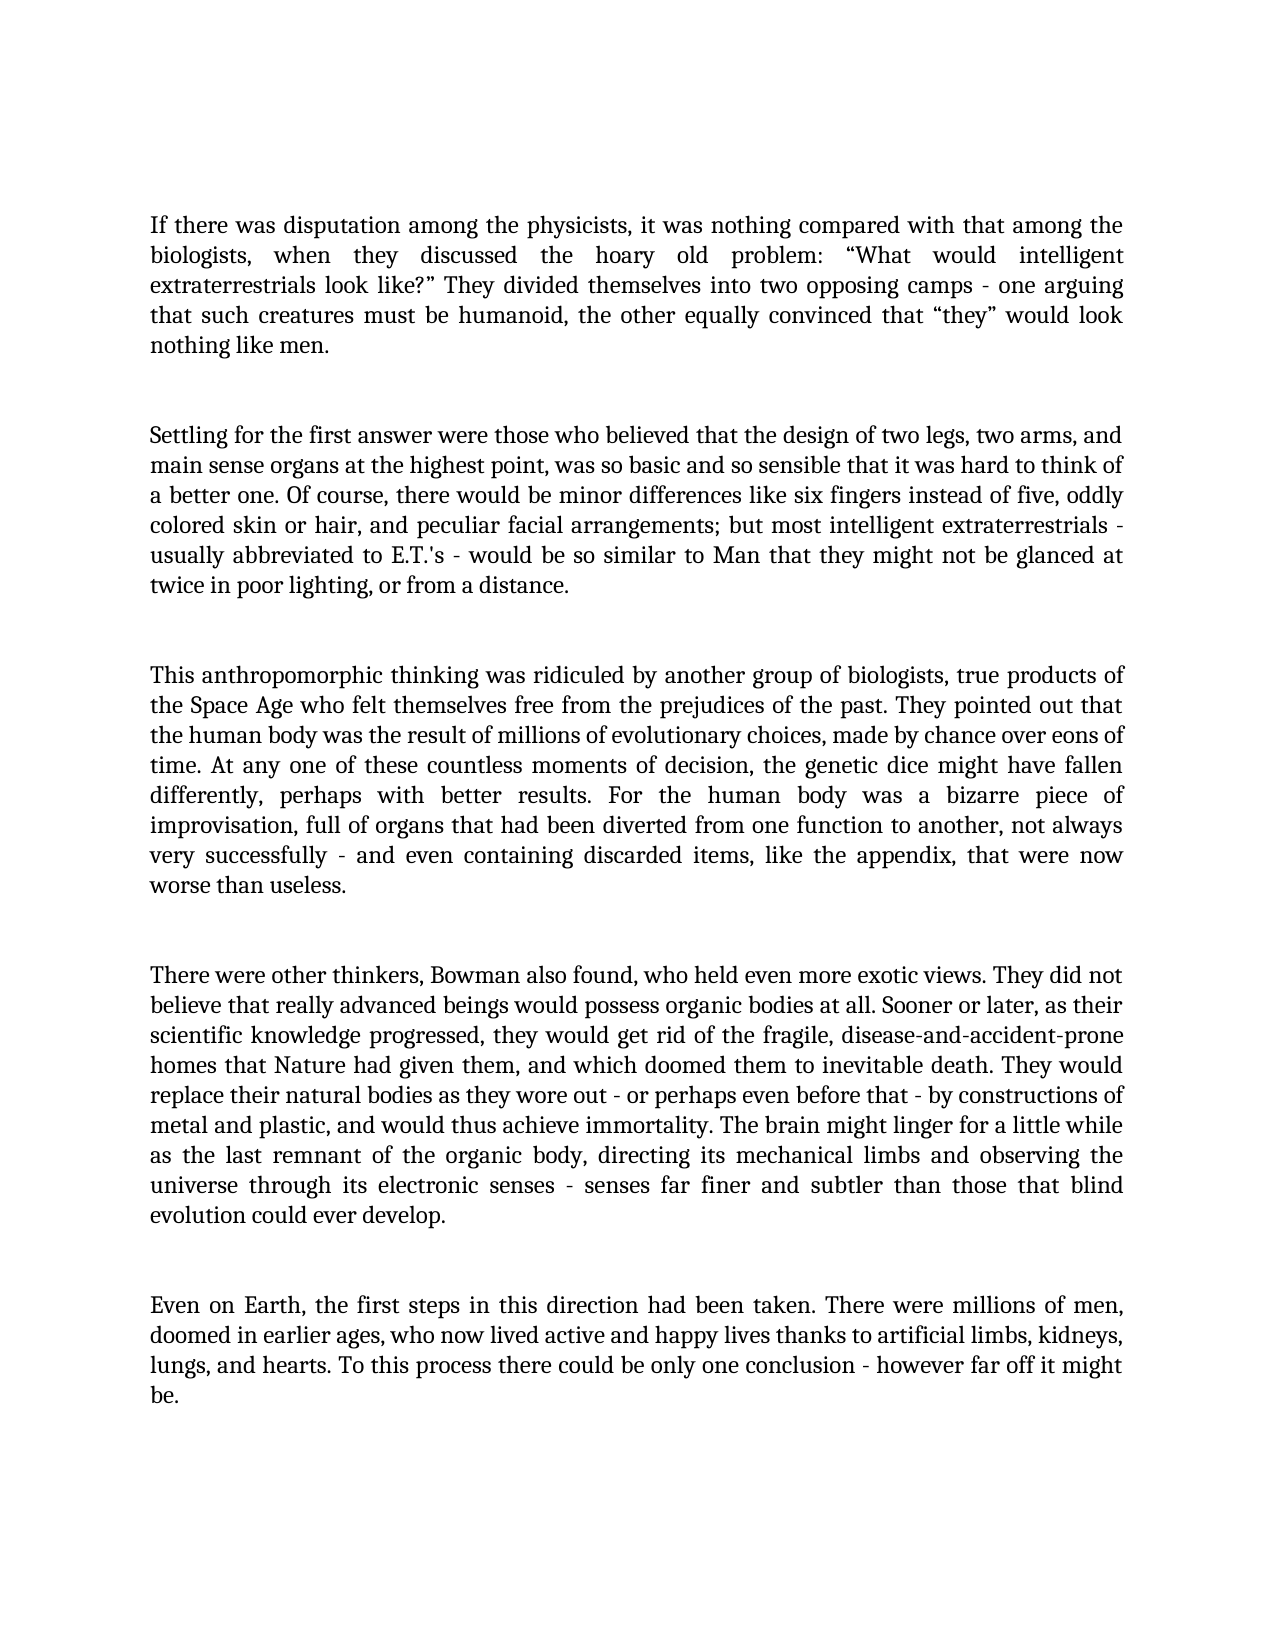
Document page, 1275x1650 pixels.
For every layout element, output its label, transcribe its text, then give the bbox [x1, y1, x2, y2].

text This anthropomorphic thinking was ridiculed by another group of biologists, true products of the Space Age who felt themselves free from the prejudices of the past. They pointed out that the human body was the result of millions of evolutionary choices, made by chance over eons of time. At any one of these countless moments of decision, the genetic dice might have fallen differently, perhaps with better results. For the human body was a bizarre piece of improvisation, full of organs that had been diverted from one function to another, not always very successfully - and even containing discarded items, like the appendix, that were now worse than useless. [150, 660, 1125, 900]
text Even on Earth, the first steps in this direction had been taken. There were millions of men, doomed in earlier ages, who now lived active and happy lives thanks to artificial limbs, kidneys, lungs, and hearts. To this process there could be only one conclusion - however far off it might be. [150, 1290, 1125, 1410]
text Settling for the first answer were those who believed that the design of two legs, two arms, and main sense organs at the highest point, was so basic and so sensible that it was hard to think of a better one. Of course, there would be minor differences like six fingers instead of five, oddly colored skin or hair, and peculiar facial arrangements; but most intelligent extraterrestrials - usually abbreviated to E.T.'s - would be so similar to Man that they might not be glanced at twice in poor lighting, or from a distance. [150, 420, 1125, 600]
text There were other thinkers, Bowman also found, who held even more exotic views. They did not believe that really advanced beings would possess organic bodies at all. Sooner or later, as their scientific knowledge progressed, they would get rid of the fragile, disease-and-accident-prone homes that Nature had given them, and which doomed them to inevitable death. They would replace their natural bodies as they wore out - or perhaps even before that - by constructions of metal and plastic, and would thus achieve immortality. The brain might linger for a little while as the last remnant of the organic body, directing its mechanical limbs and observing the universe through its electronic senses - senses far finer and subtler than those that blind evolution could ever develop. [150, 960, 1125, 1230]
text If there was disputation among the physicists, it was nothing compared with that among the biologists, when they discussed the hoary old problem: “What would intelligent extraterrestrials look like?” They divided themselves into two opposing camps - one arguing that such creatures must be humanoid, the other equally convinced that “they” would look nothing like men. [150, 210, 1125, 360]
